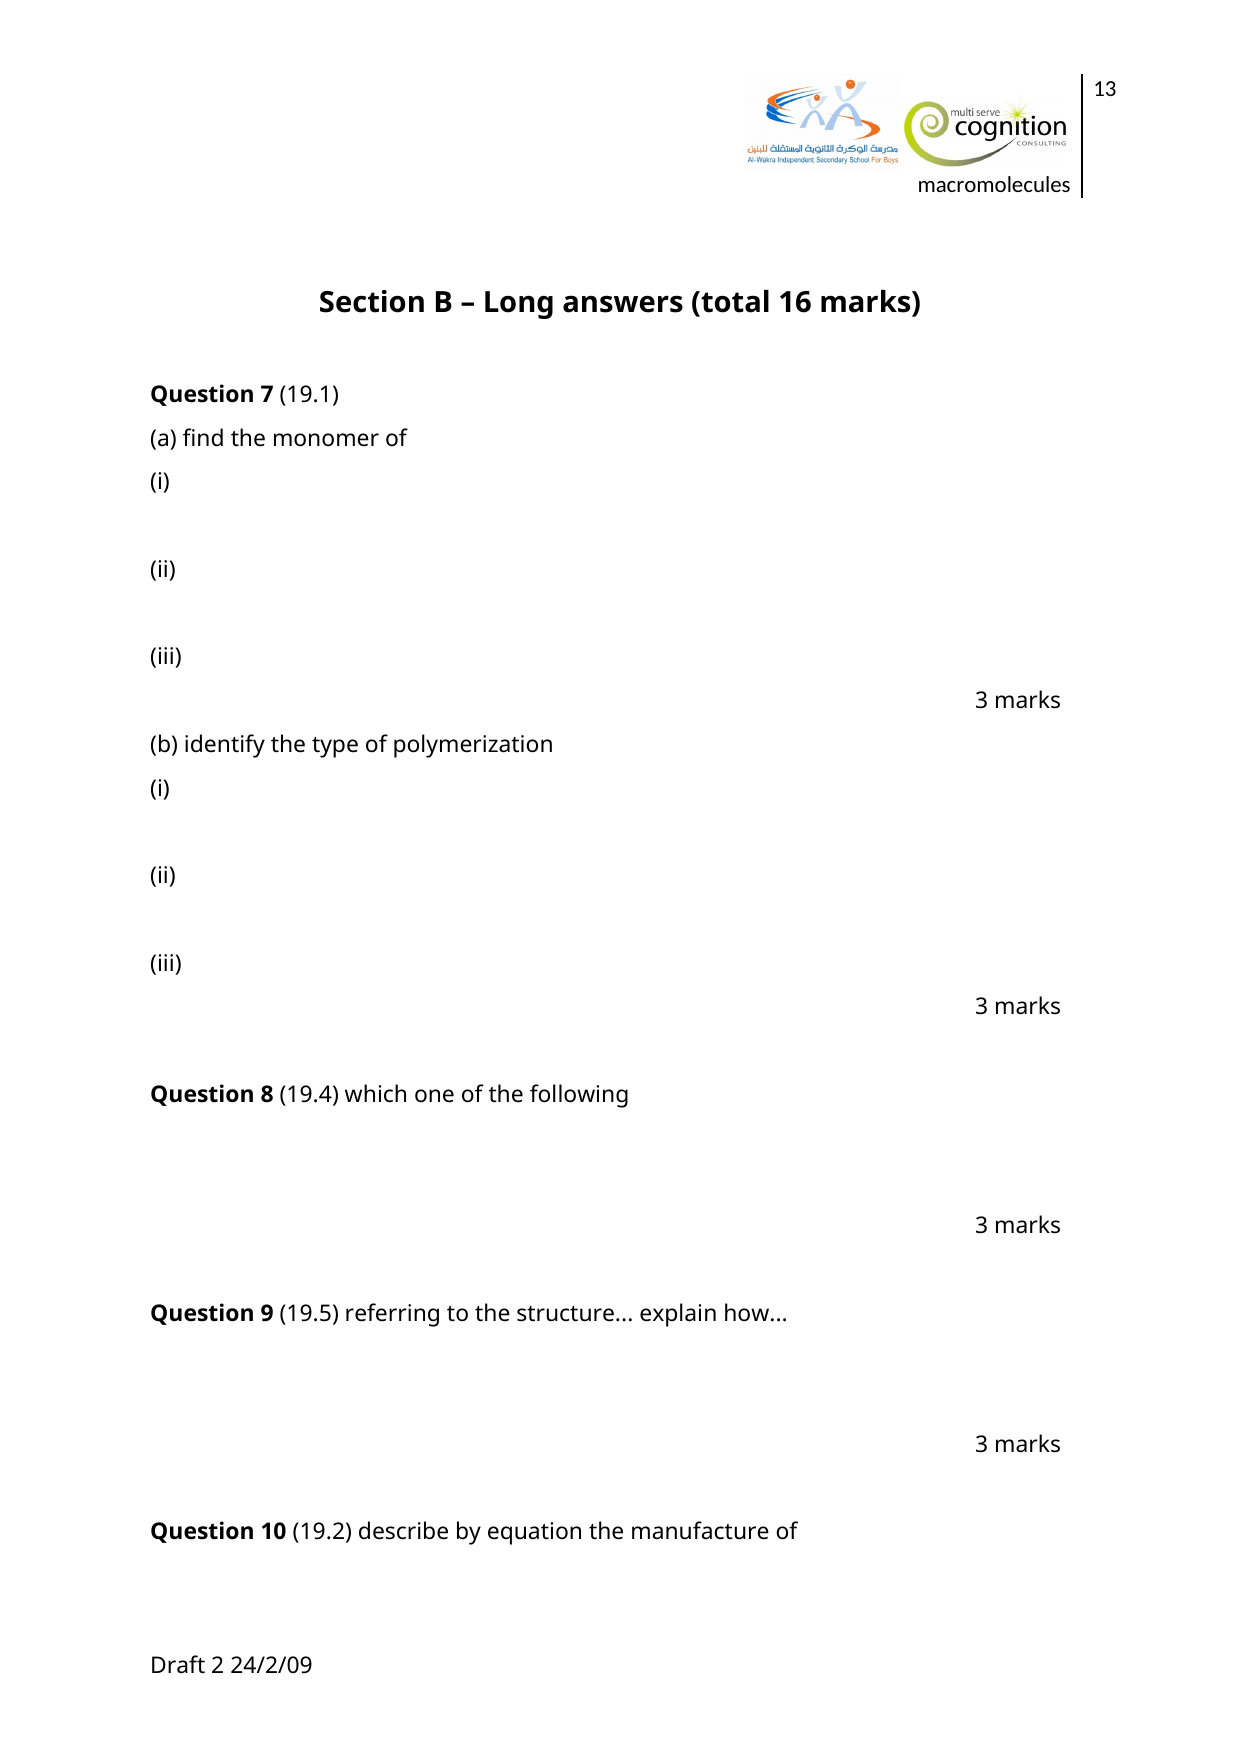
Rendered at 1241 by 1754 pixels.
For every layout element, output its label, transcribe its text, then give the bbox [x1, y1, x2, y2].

text 3 marks [150, 1209, 1090, 1240]
text (a) find the monomer of [150, 421, 1090, 453]
text (iii) [150, 946, 1090, 978]
text (b) identify the type of polymerization [150, 728, 1090, 759]
text Question 10 (19.2) describe by equation the manufacture of [150, 1515, 1090, 1546]
text 3 marks [150, 990, 1090, 1021]
text Question 9 (19.5) referring to the structure... explain how... [150, 1296, 1090, 1328]
text Section B – Long answers (total 16 marks) [150, 282, 1090, 321]
text 3 marks [150, 1428, 1090, 1459]
text (ii) [150, 859, 1090, 890]
text (i) [150, 771, 1090, 803]
text 3 marks [150, 684, 1090, 715]
text Question 7 (19.1) [150, 378, 1090, 409]
text (ii) [150, 553, 1090, 584]
picture [743, 73, 1071, 171]
text (iii) [150, 640, 1090, 671]
text Question 8 (19.4) which one of the following [150, 1078, 1090, 1109]
text (i) [150, 465, 1090, 496]
